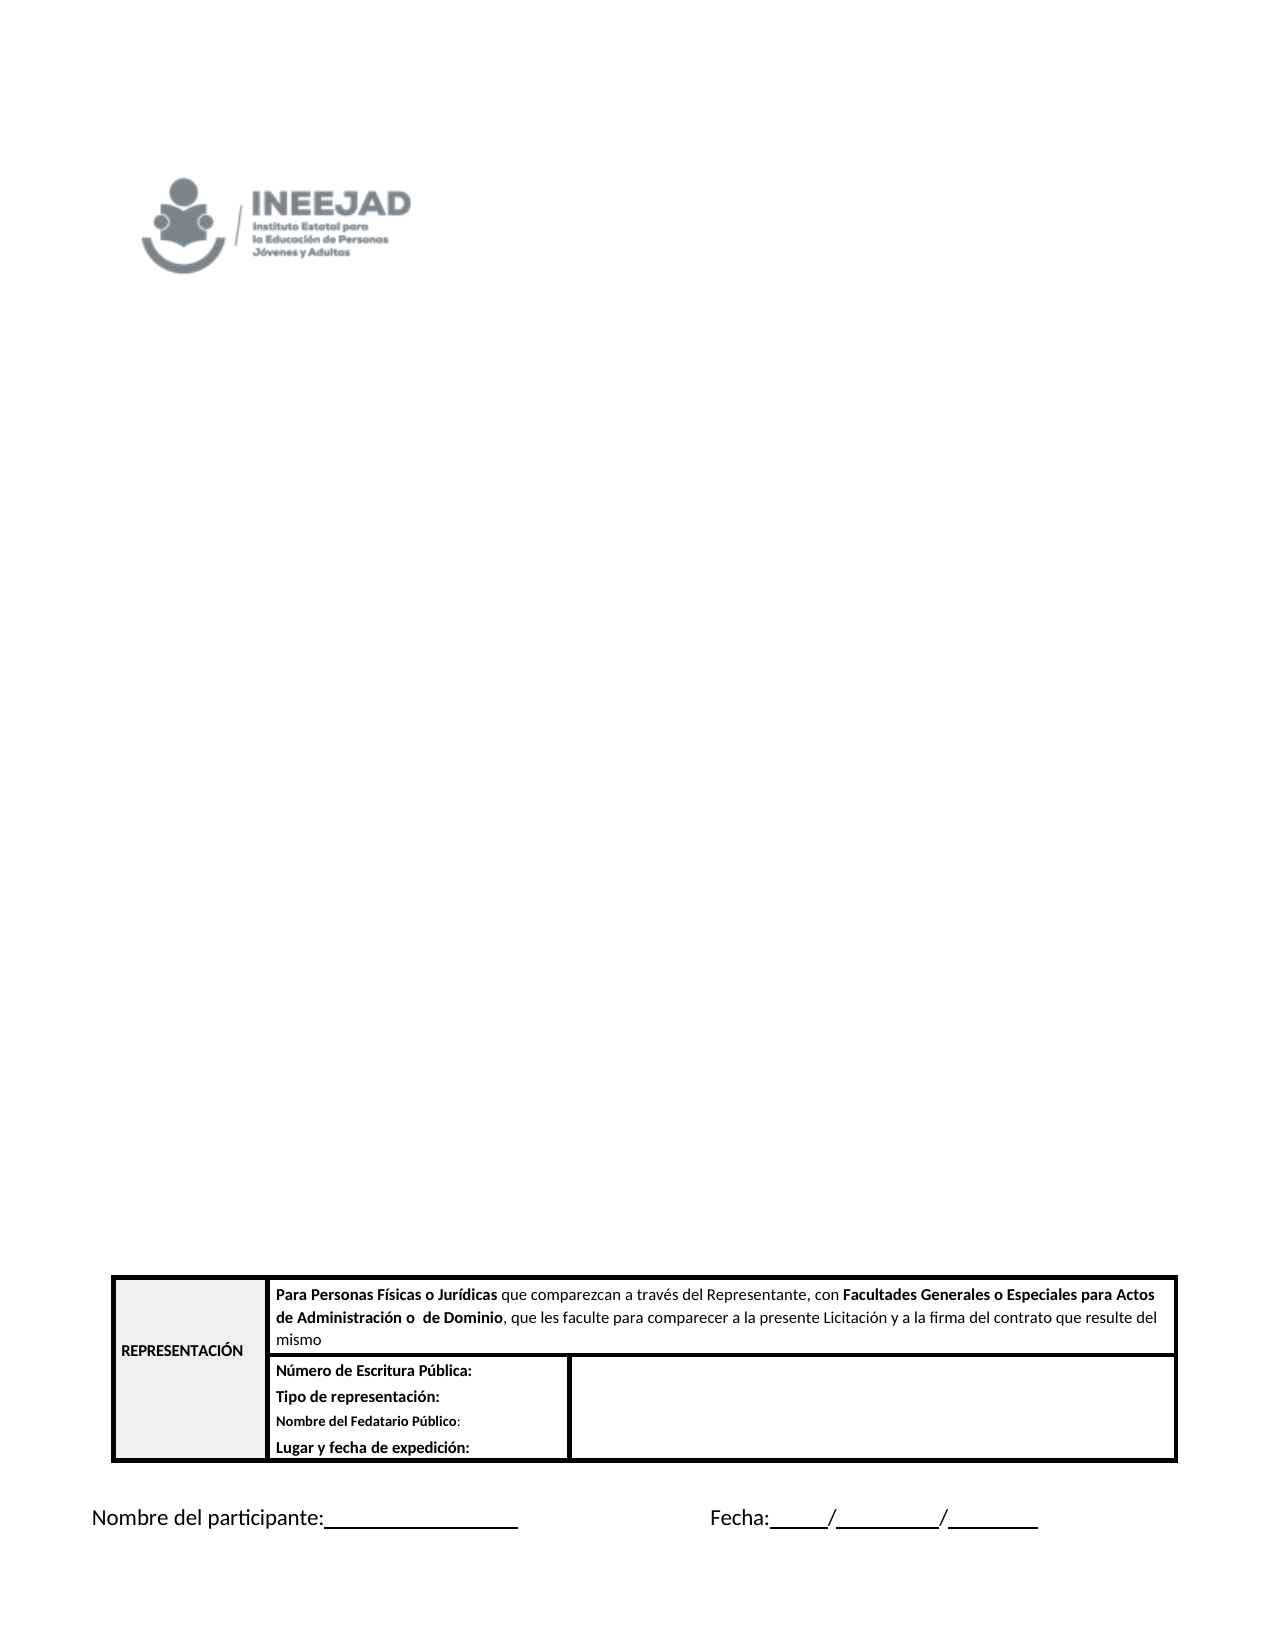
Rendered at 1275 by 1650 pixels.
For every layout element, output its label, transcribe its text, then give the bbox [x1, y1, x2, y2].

table_cell [572, 1357, 1174, 1458]
picture [81, 103, 1275, 1276]
table_cell REPRESENTACIÓN [116, 1280, 265, 1458]
table_cell Para Personas Físicas o Jurídicas que comparezcan a través del Representante, con Facultades Generales o Especiales para Actos de Administración o de Dominio, que les faculte para comparecer a la presente Licitación y a la firma del contrato que resulte del mismo [270, 1280, 1174, 1353]
table_cell Número de Escritura Pública: Tipo de representación: Nombre del Fedatario Público: Lugar y fecha de expedición: [270, 1357, 567, 1458]
text Nombre del participante: Fecha: / / [92, 1503, 1189, 1531]
